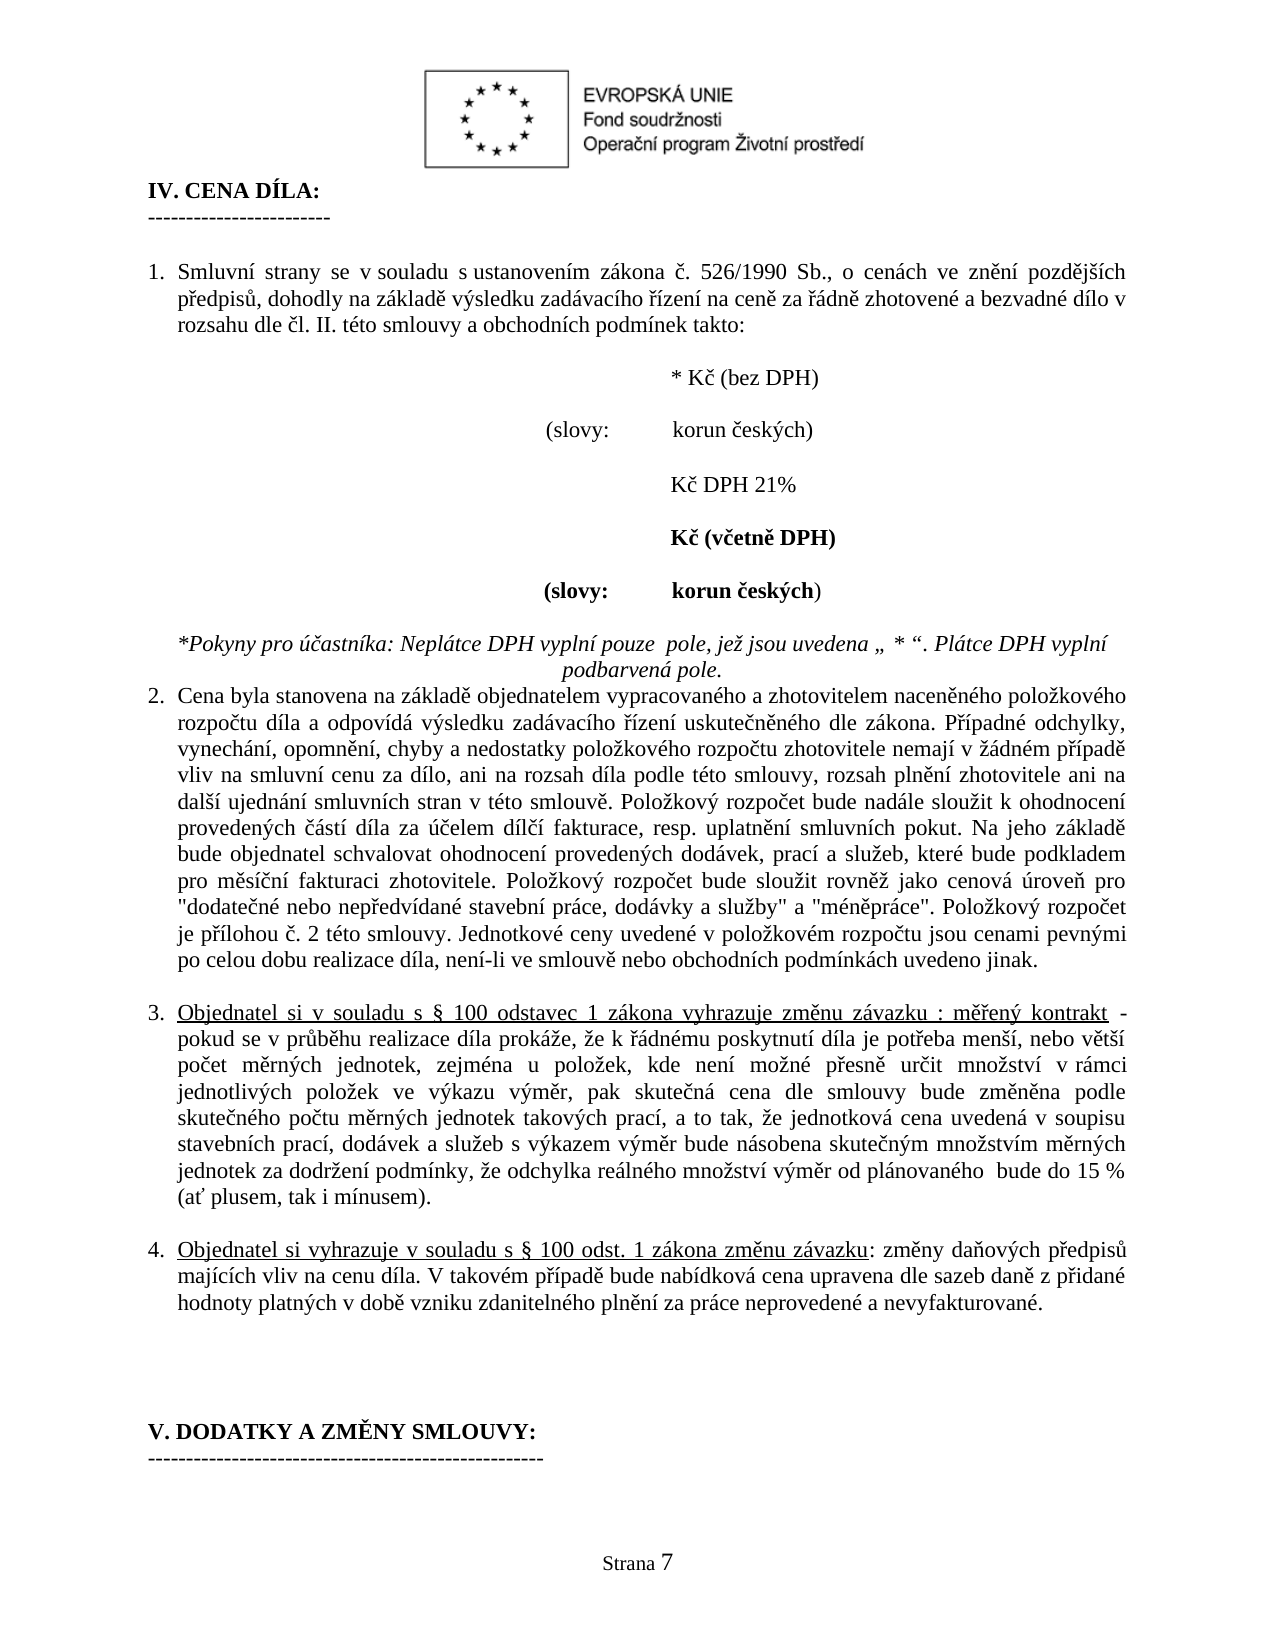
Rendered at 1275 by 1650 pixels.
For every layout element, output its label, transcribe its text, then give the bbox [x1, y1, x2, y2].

text Kč (včetně DPH) [516, 524, 1137, 551]
text ---------------------------------------------------- [148, 1444, 1127, 1471]
text ------------------------ [148, 203, 1137, 258]
list Smluvní strany se v souladu s ustanovením zákona č. 526/1990 Sb., o cenách ve znění pozdějších předpisů, dohodly na základě výsledku zadávacího řízení na ceně za řádně zhotovené a bezvadné dílo v rozsahu dle čl. II. této smlouvy a obchodních podmínek takto: [148, 258, 1127, 337]
text Kč DPH 21% [516, 472, 1137, 498]
text *Pokyny pro účastníka: Neplátce DPH vyplní pouze pole, jež jsou uvedena „ * “. Plátce DPH vyplní podbarvená pole. [148, 630, 1137, 682]
list Objednatel si vyhrazuje v souladu s § 100 odst. 1 zákona změnu závazku: změny daňových předpisů majících vliv na cenu díla. V takovém případě bude nabídková cena upravena dle sazeb daně z přidané hodnoty platných v době vzniku zdanitelného plnění za práce neprovedené a nevyfakturované. [148, 1236, 1127, 1315]
list Objednatel si v souladu s § 100 odstavec 1 zákona vyhrazuje změnu závazku : měřený kontrakt - pokud se v průběhu realizace díla prokáže, že k řádnému poskytnutí díla je potřeba menší, nebo větší počet měrných jednotek, zejména u položek, kde není možné přesně určit množství v rámci jednotlivých položek ve výkazu výměr, pak skutečná cena dle smlouvy bude změněna podle skutečného počtu měrných jednotek takových prací, a to tak, že jednotková cena uvedená v soupisu stavebních prací, dodávek a služeb s výkazem výměr bude násobena skutečným množstvím měrných jednotek za dodržení podmínky, že odchylka reálného množství výměr od plánovaného bude do 15 % (ať plusem, tak i mínusem). [148, 999, 1127, 1209]
text IV. CENA DÍLA: [148, 177, 1137, 203]
text (slovy: korun českých) [148, 577, 1137, 603]
text * Kč (bez DPH) [221, 364, 1137, 390]
picture [415, 59, 877, 177]
subtitle V. DODATKY A ZMĚNY SMLOUVY: [148, 1418, 1127, 1444]
text (slovy: korun českých) [148, 416, 1137, 443]
list Cena byla stanovena na základě objednatelem vypracovaného a zhotovitelem naceněného položkového rozpočtu díla a odpovídá výsledku zadávacího řízení uskutečněného dle zákona. Případné odchylky, vynechání, opomnění, chyby a nedostatky položkového rozpočtu zhotovitele nemají v žádném případě vliv na smluvní cenu za dílo, ani na rozsah díla podle této smlouvy, rozsah plnění zhotovitele ani na další ujednání smluvních stran v této smlouvě. Položkový rozpočet bude nadále sloužit k ohodnocení provedených částí díla za účelem dílčí fakturace, resp. uplatnění smluvních pokut. Na jeho základě bude objednatel schvalovat ohodnocení provedených dodávek, prací a služeb, které bude podkladem pro měsíční fakturaci zhotovitele. Položkový rozpočet bude sloužit rovněž jako cenová úroveň pro "dodatečné nebo nepředvídané stavební práce, dodávky a služby" a "méněpráce". Položkový rozpočet je přílohou č. 2 této smlouvy. Jednotkové ceny uvedené v položkovém rozpočtu jsou cenami pevnými po celou dobu realizace díla, není-li ve smlouvě nebo obchodních podmínkách uvedeno jinak. [148, 682, 1127, 972]
